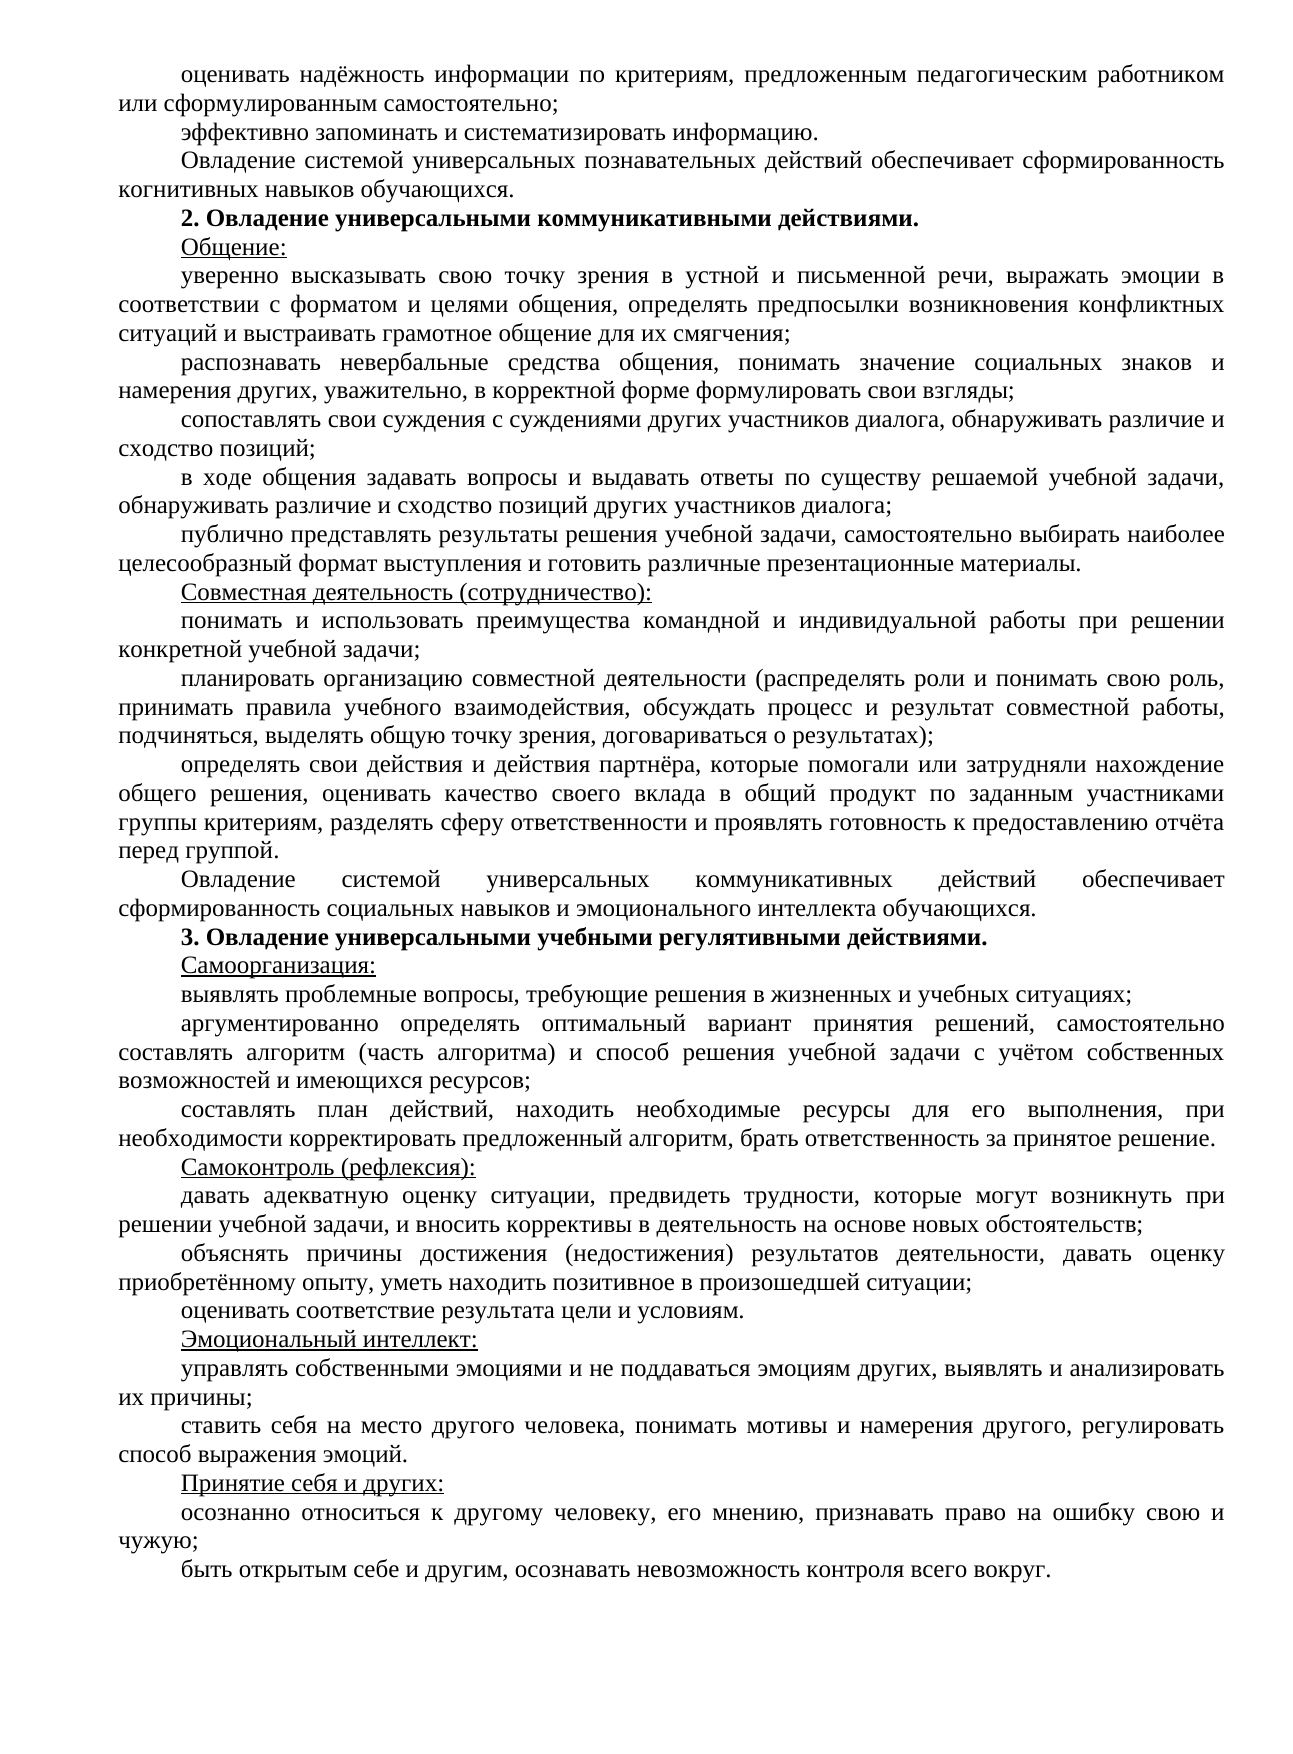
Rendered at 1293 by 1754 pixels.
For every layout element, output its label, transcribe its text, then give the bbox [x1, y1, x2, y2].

text аргументированно определять оптимальный вариант принятия решений, самостоятельно составлять алгоритм (часть алгоритма) и способ решения учебной задачи с учётом собственных возможностей и имеющихся ресурсов; [118, 1008, 1226, 1094]
text уверенно высказывать свою точку зрения в устной и письменной речи, выражать эмоции в соответствии с форматом и целями общения, определять предпосылки возникновения конфликтных ситуаций и выстраивать грамотное общение для их смягчения; [118, 260, 1226, 347]
text объяснять причины достижения (недостижения) результатов деятельности, давать оценку приобретённому опыту, уметь находить позитивное в произошедшей ситуации; [118, 1238, 1226, 1295]
text оценивать соответствие результата цели и условиям. [118, 1295, 1226, 1324]
text эффективно запоминать и систематизировать информацию. [118, 117, 1226, 145]
text Овладение системой универсальных коммуникативных действий обеспечивает сформированность социальных навыков и эмоционального интеллекта обучающихся. [118, 864, 1226, 922]
text Самоорганизация: [118, 950, 1226, 979]
text Эмоциональный интеллект: [118, 1324, 1226, 1353]
text Совместная деятельность (сотрудничество): [118, 577, 1226, 605]
text планировать организацию совместной деятельности (распределять роли и понимать свою роль, принимать правила учебного взаимодействия, обсуждать процесс и результат совместной работы, подчиняться, выделять общую точку зрения, договариваться о результатах); [118, 663, 1226, 749]
text Овладение системой универсальных познавательных действий обеспечивает сформированность когнитивных навыков обучающихся. [118, 145, 1226, 203]
text определять свои действия и действия партнёра, которые помогали или затрудняли нахождение общего решения, оценивать качество своего вклада в общий продукт по заданным участниками группы критериям, разделять сферу ответственности и проявлять готовность к предоставлению отчёта перед группой. [118, 749, 1226, 864]
text Общение: [118, 232, 1226, 260]
text 3. Овладение универсальными учебными регулятивными действиями. [118, 922, 1226, 950]
text ставить себя на место другого человека, понимать мотивы и намерения другого, регулировать способ выражения эмоций. [118, 1410, 1226, 1468]
text осознанно относиться к другому человеку, его мнению, признавать право на ошибку свою и чужую; [118, 1497, 1226, 1554]
text распознавать невербальные средства общения, понимать значение социальных знаков и намерения других, уважительно, в корректной форме формулировать свои взгляды; [118, 347, 1226, 404]
text Принятие себя и других: [118, 1468, 1226, 1497]
text выявлять проблемные вопросы, требующие решения в жизненных и учебных ситуациях; [118, 979, 1226, 1008]
text 2. Овладение универсальными коммуникативными действиями. [118, 203, 1226, 232]
text давать адекватную оценку ситуации, предвидеть трудности, которые могут возникнуть при решении учебной задачи, и вносить коррективы в деятельность на основе новых обстоятельств; [118, 1180, 1226, 1238]
text в ходе общения задавать вопросы и выдавать ответы по существу решаемой учебной задачи, обнаруживать различие и сходство позиций других участников диалога; [118, 462, 1226, 519]
text Самоконтроль (рефлексия): [118, 1152, 1226, 1180]
text составлять план действий, находить необходимые ресурсы для его выполнения, при необходимости корректировать предложенный алгоритм, брать ответственность за принятое решение. [118, 1094, 1226, 1152]
text публично представлять результаты решения учебной задачи, самостоятельно выбирать наиболее целесообразный формат выступления и готовить различные презентационные материалы. [118, 519, 1226, 577]
text оценивать надёжность информации по критериям, предложенным педагогическим работником или сформулированным самостоятельно; [118, 59, 1226, 117]
text управлять собственными эмоциями и не поддаваться эмоциям других, выявлять и анализировать их причины; [118, 1353, 1226, 1410]
text сопоставлять свои суждения с суждениями других участников диалога, обнаруживать различие и сходство позиций; [118, 404, 1226, 462]
text понимать и использовать преимущества командной и индивидуальной работы при решении конкретной учебной задачи; [118, 605, 1226, 663]
text быть открытым себе и другим, осознавать невозможность контроля всего вокруг. [118, 1554, 1226, 1583]
